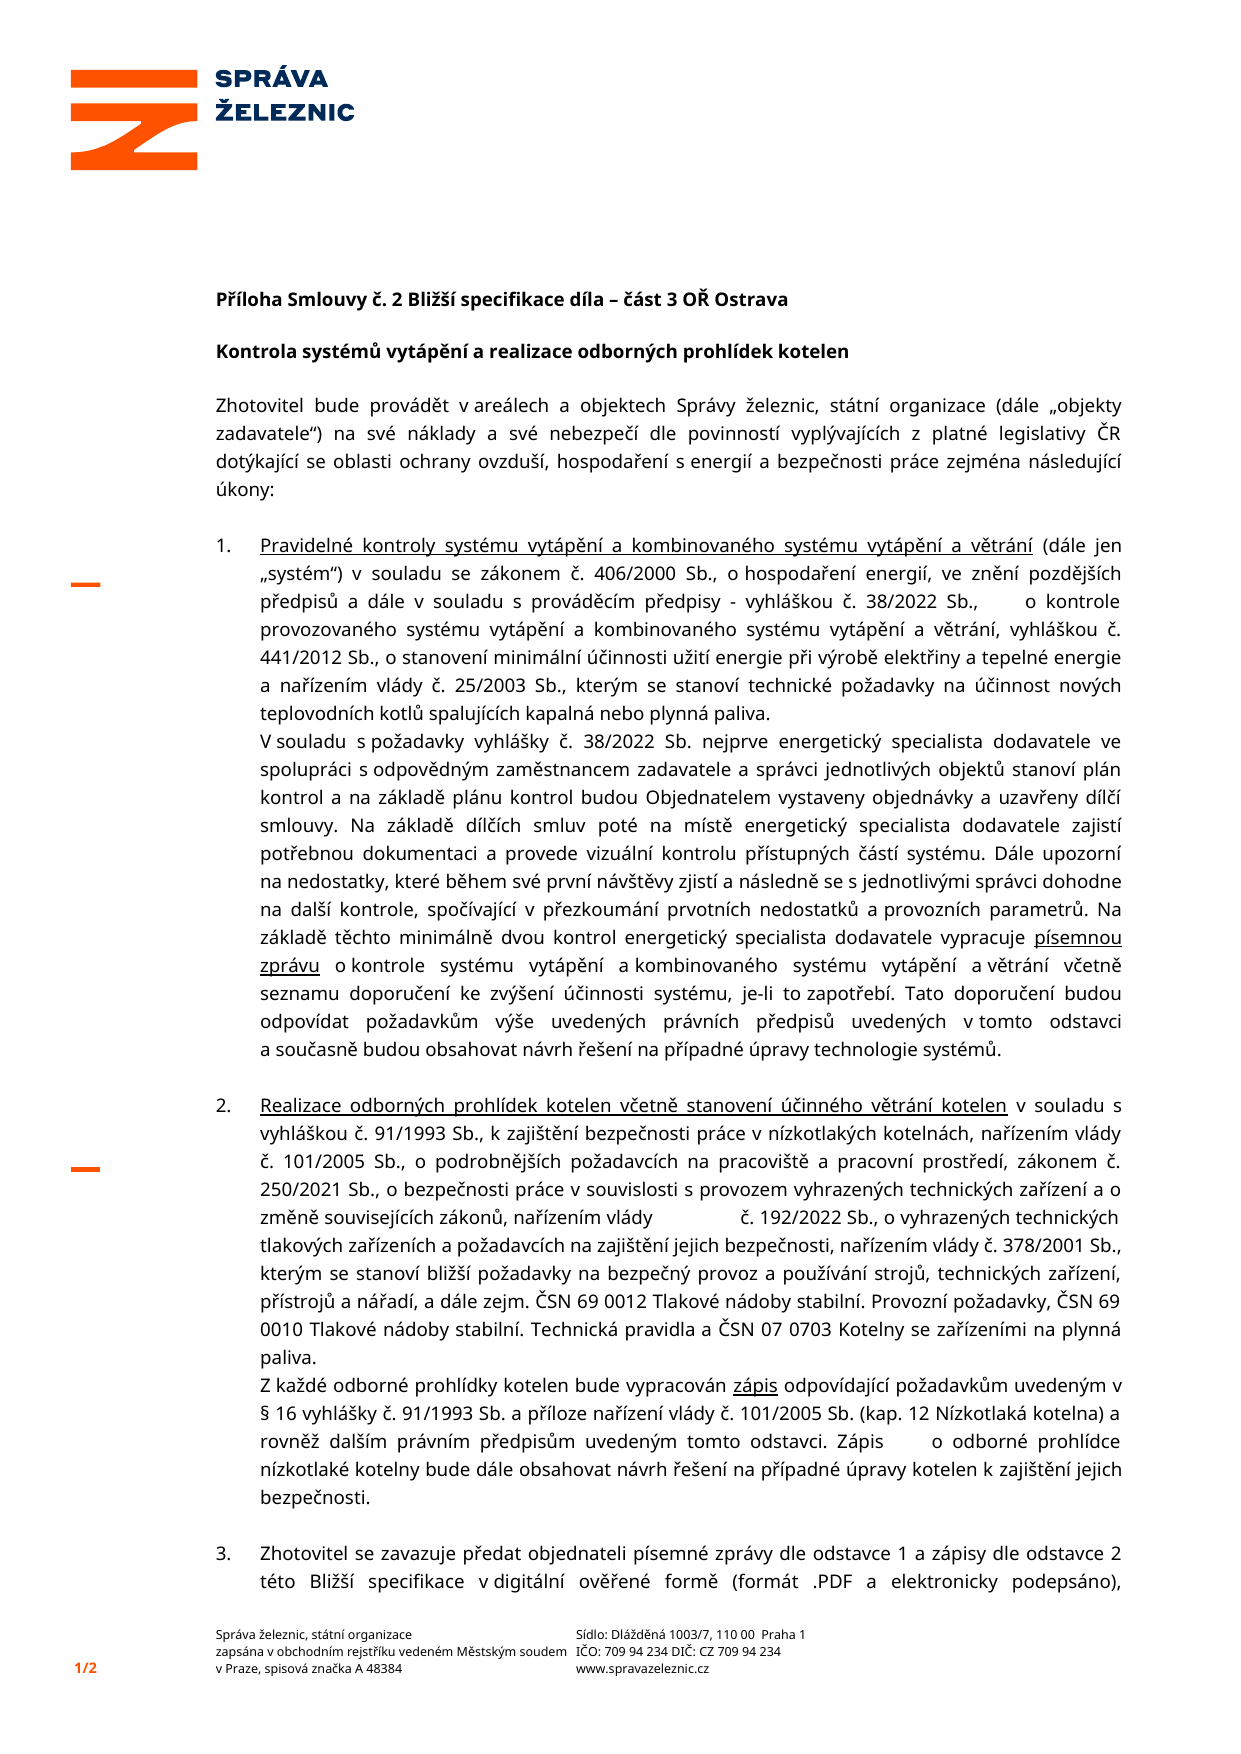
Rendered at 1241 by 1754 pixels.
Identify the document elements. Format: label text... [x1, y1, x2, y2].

text Kontrola systémů vytápění a realizace odborných prohlídek kotelen [216, 339, 1122, 364]
list V souladu s požadavky vyhlášky č. 38/2022 Sb. nejprve energetický specialista dodavatele ve spolupráci s odpovědným zaměstnancem zadavatele a správci jednotlivých objektů stanoví plán kontrol a na základě plánu kontrol budou Objednatelem vystaveny objednávky a uzavřeny dílčí smlouvy. Na základě dílčích smluv poté na místě energetický specialista dodavatele zajistí potřebnou dokumentaci a provede vizuální kontrolu přístupných částí systému. Dále upozorní na nedostatky, které během své první návštěvy zjistí a následně se s jednotlivými správci dohodne na další kontrole, spočívající v přezkoumání prvotních nedostatků a provozních parametrů. Na základě těchto minimálně dvou kontrol energetický specialista dodavatele vypracuje písemnou zprávu o kontrole systému vytápění a kombinovaného systému vytápění a větrání včetně seznamu doporučení ke zvýšení účinnosti systému, je-li to zapotřebí. Tato doporučení budou odpovídat požadavkům výše uvedených právních předpisů uvedených v tomto odstavci a současně budou obsahovat návrh řešení na případné úpravy technologie systémů. [260, 728, 1122, 1062]
list Z každé odborné prohlídky kotelen bude vypracován zápis odpovídající požadavkům uvedeným v § 16 vyhlášky č. 91/1993 Sb. a příloze nařízení vlády č. 101/2005 Sb. (kap. 12 Nízkotlaká kotelna) a rovněž dalším právním předpisům uvedeným tomto odstavci. Zápis o odborné prohlídce nízkotlaké kotelny bude dále obsahovat návrh řešení na případné úpravy kotelen k zajištění jejich bezpečnosti. [260, 1373, 1122, 1510]
list Realizace odborných prohlídek kotelen včetně stanovení účinného větrání kotelen v souladu s vyhláškou č. 91/1993 Sb., k zajištění bezpečnosti práce v nízkotlakých kotelnách, nařízením vlády č. 101/2005 Sb., o podrobnějších požadavcích na pracoviště a pracovní prostředí, zákonem č. 250/2021 Sb., o bezpečnosti práce v souvislosti s provozem vyhrazených technických zařízení a o změně souvisejících zákonů, nařízením vlády č. 192/2022 Sb., o vyhrazených technických tlakových zařízeních a požadavcích na zajištění jejich bezpečnosti, nařízením vlády č. 378/2001 Sb., kterým se stanoví bližší požadavky na bezpečný provoz a používání strojů, technických zařízení, přístrojů a nářadí, a dále zejm. ČSN 69 0012 Tlakové nádoby stabilní. Provozní požadavky, ČSN 69 0010 Tlakové nádoby stabilní. Technická pravidla a ČSN 07 0703 Kotelny se zařízeními na plynná paliva. [216, 1092, 1122, 1370]
text Příloha Smlouvy č. 2 Bližší specifikace díla – část 3 OŘ Ostrava [216, 286, 1122, 311]
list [216, 1541, 1122, 1594]
list Pravidelné kontroly systému vytápění a kombinovaného systému vytápění a větrání (dále jen „systém“) v souladu se zákonem č. 406/2000 Sb., o hospodaření energií, ve znění pozdějších předpisů a dále v souladu s prováděcím předpisy - vyhláškou č. 38/2022 Sb., o kontrole provozovaného systému vytápění a kombinovaného systému vytápění a větrání, vyhláškou č. 441/2012 Sb., o stanovení minimální účinnosti užití energie při výrobě elektřiny a tepelné energie a nařízením vlády č. 25/2003 Sb., kterým se stanoví technické požadavky na účinnost nových teplovodních kotlů spalujících kapalná nebo plynná paliva. [216, 532, 1122, 726]
list Zhotovitel bude provádět v areálech a objektech Správy železnic, státní organizace (dále „objekty zadavatele“) na své náklady a své nebezpečí dle povinností vyplývajících z platné legislativy ČR dotýkající se oblasti ochrany ovzduší, hospodaření s energií a bezpečnosti práce zejména následující úkony: [216, 392, 1122, 501]
